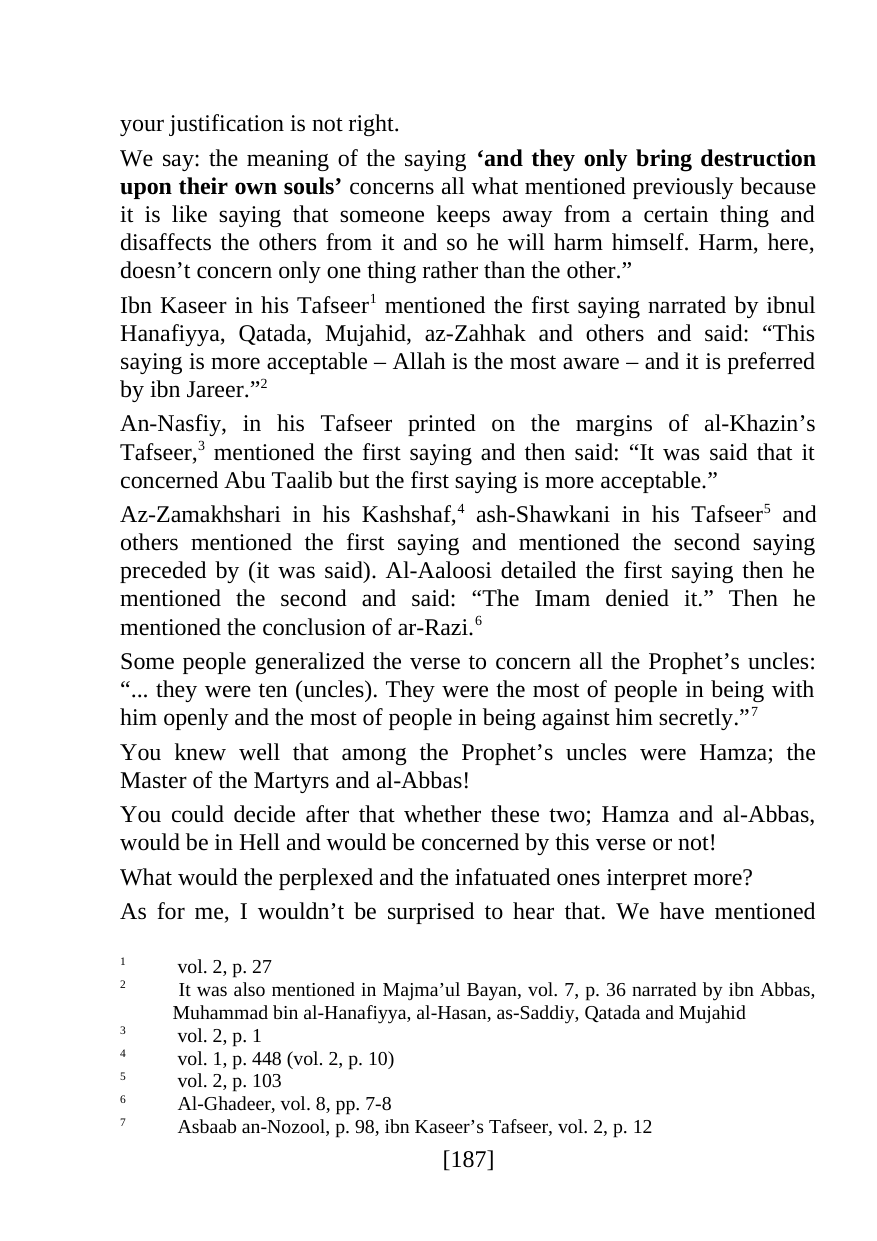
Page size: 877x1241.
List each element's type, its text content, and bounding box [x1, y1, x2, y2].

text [120, 897, 817, 925]
text Some people generalized the verse to concern all the Prophet’s uncles: “... they were ten (uncles). They were the most of people in being with him openly and the most of people in being against him secretly.” [120, 647, 817, 731]
text Az-Zamakhshari in his Kashshaf, ash-Shawkani in his Tafseer and others mentioned the first saying and mentioned the second saying preceded by (it was said). Al-Aaloosi detailed the first saying then he mentioned the second and said: “The Imam denied it.” Then he mentioned the conclusion of ar-Razi. [120, 500, 817, 641]
text What would the perplexed and the infatuated ones interpret more? [120, 862, 817, 891]
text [120, 109, 817, 137]
text Ibn Kaseer in his Tafseer mentioned the first saying narrated by ibnul Hanafiyya, Qatada, Mujahid, az-Zahhak and others and said: “This saying is more acceptable – Allah is the most aware – and it is preferred by ibn Jareer.” [120, 291, 817, 403]
text You could decide after that whether these two; Hamza and al-Abbas, would be in Hell and would be concerned by this verse or not! [120, 800, 817, 856]
text An-Nasfiy, in his Tafseer printed on the margins of al-Khazin’s Tafseer, mentioned the first saying and then said: “It was said that it concerned Abu Taalib but the first saying is more acceptable.” [120, 409, 817, 494]
text You knew well that among the Prophet’s uncles were Hamza; the Master of the Martyrs and al-Abbas! [120, 737, 817, 794]
text We say: the meaning of the saying ‘and they only bring destruction upon their own souls’ concerns all what mentioned previously because it is like saying that someone keeps away from a certain thing and disaffects the others from it and so he will harm himself. Harm, here, doesn’t concern only one thing rather than the other.” [120, 144, 817, 284]
